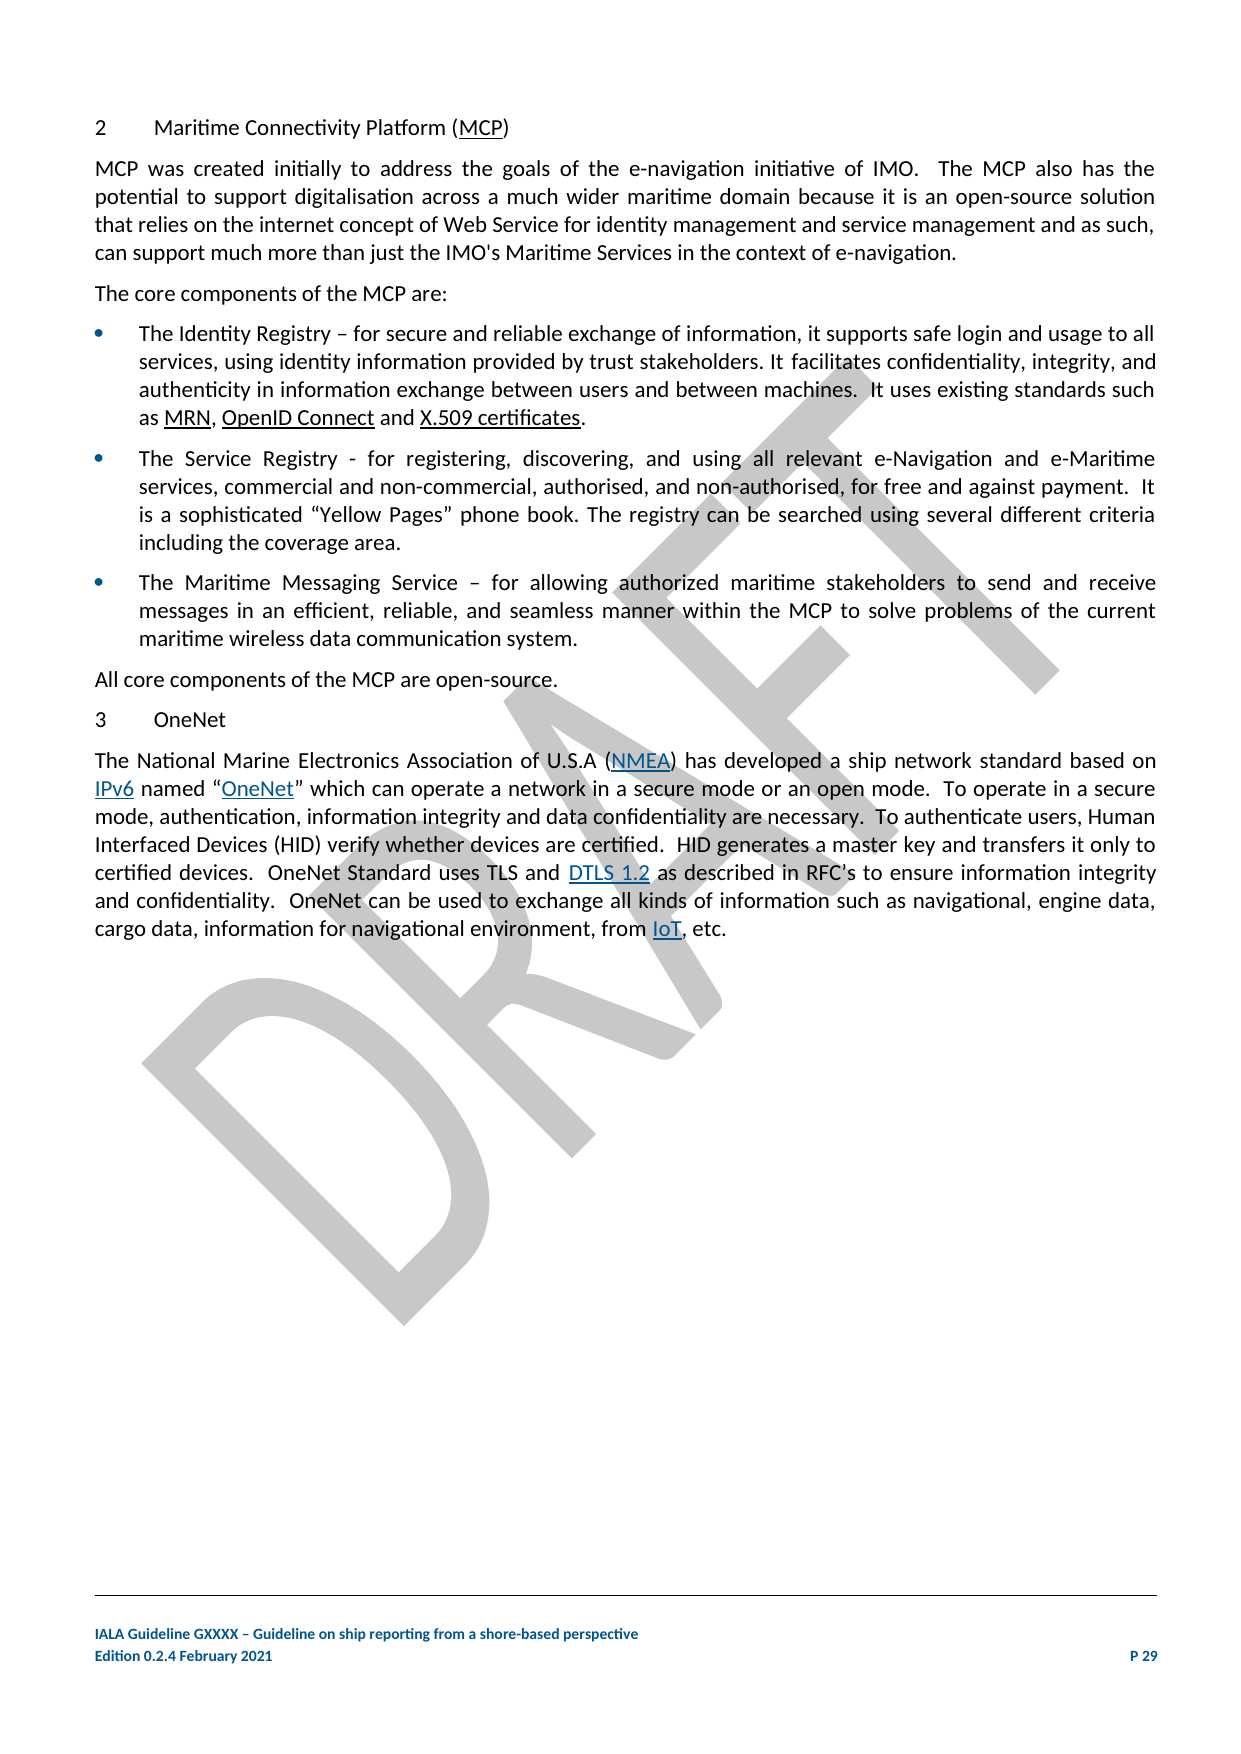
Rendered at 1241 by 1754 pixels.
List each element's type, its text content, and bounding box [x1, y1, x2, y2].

text The Identity Registry – for secure and reliable exchange of information, it supports safe login and usage to all services, using identity information provided by trust stakeholders. It facilitates confidentiality, integrity, and authenticity in information exchange between users and between machines. It uses existing standards such as MRN, OpenID Connect and X.509 certificates. [94, 319, 1157, 431]
list Maritime Connectivity Platform (MCP) [94, 113, 1157, 142]
text The Service Registry - for registering, discovering, and using all relevant e-Navigation and e-Maritime services, commercial and non-commercial, authorised, and non-authorised, for free and against payment. It is a sophisticated “Yellow Pages” phone book. The registry can be searched using several different criteria including the coverage area. [94, 444, 1157, 556]
text The National Marine Electronics Association of U.S.A (NMEA) has developed a ship network standard based on IPv6 named “OneNet” which can operate a network in a secure mode or an open mode. To operate in a secure mode, authentication, information integrity and data confidentiality are necessary. To authenticate users, Human Interfaced Devices (HID) verify whether devices are certified. HID generates a master key and transfers it only to certified devices. OneNet Standard uses TLS and DTLS 1.2 as described in RFC’s to ensure information integrity and confidentiality. OneNet can be used to exchange all kinds of information such as navigational, engine data, cargo data, information for navigational environment, from IoT, etc. [94, 746, 1157, 942]
list OneNet [94, 705, 1157, 733]
text All core components of the MCP are open-source. [94, 665, 1157, 693]
text MCP was created initially to address the goals of the e-navigation initiative of IMO. The MCP also has the potential to support digitalisation across a much wider maritime domain because it is an open-source solution that relies on the internet concept of Web Service for identity management and service management and as such, can support much more than just the IMO's Maritime Services in the context of e-navigation. [94, 154, 1157, 266]
text The core components of the MCP are: [94, 279, 1157, 307]
text The Maritime Messaging Service – for allowing authorized maritime stakeholders to send and receive messages in an efficient, reliable, and seamless manner within the MCP to solve problems of the current maritime wireless data communication system. [94, 568, 1157, 652]
